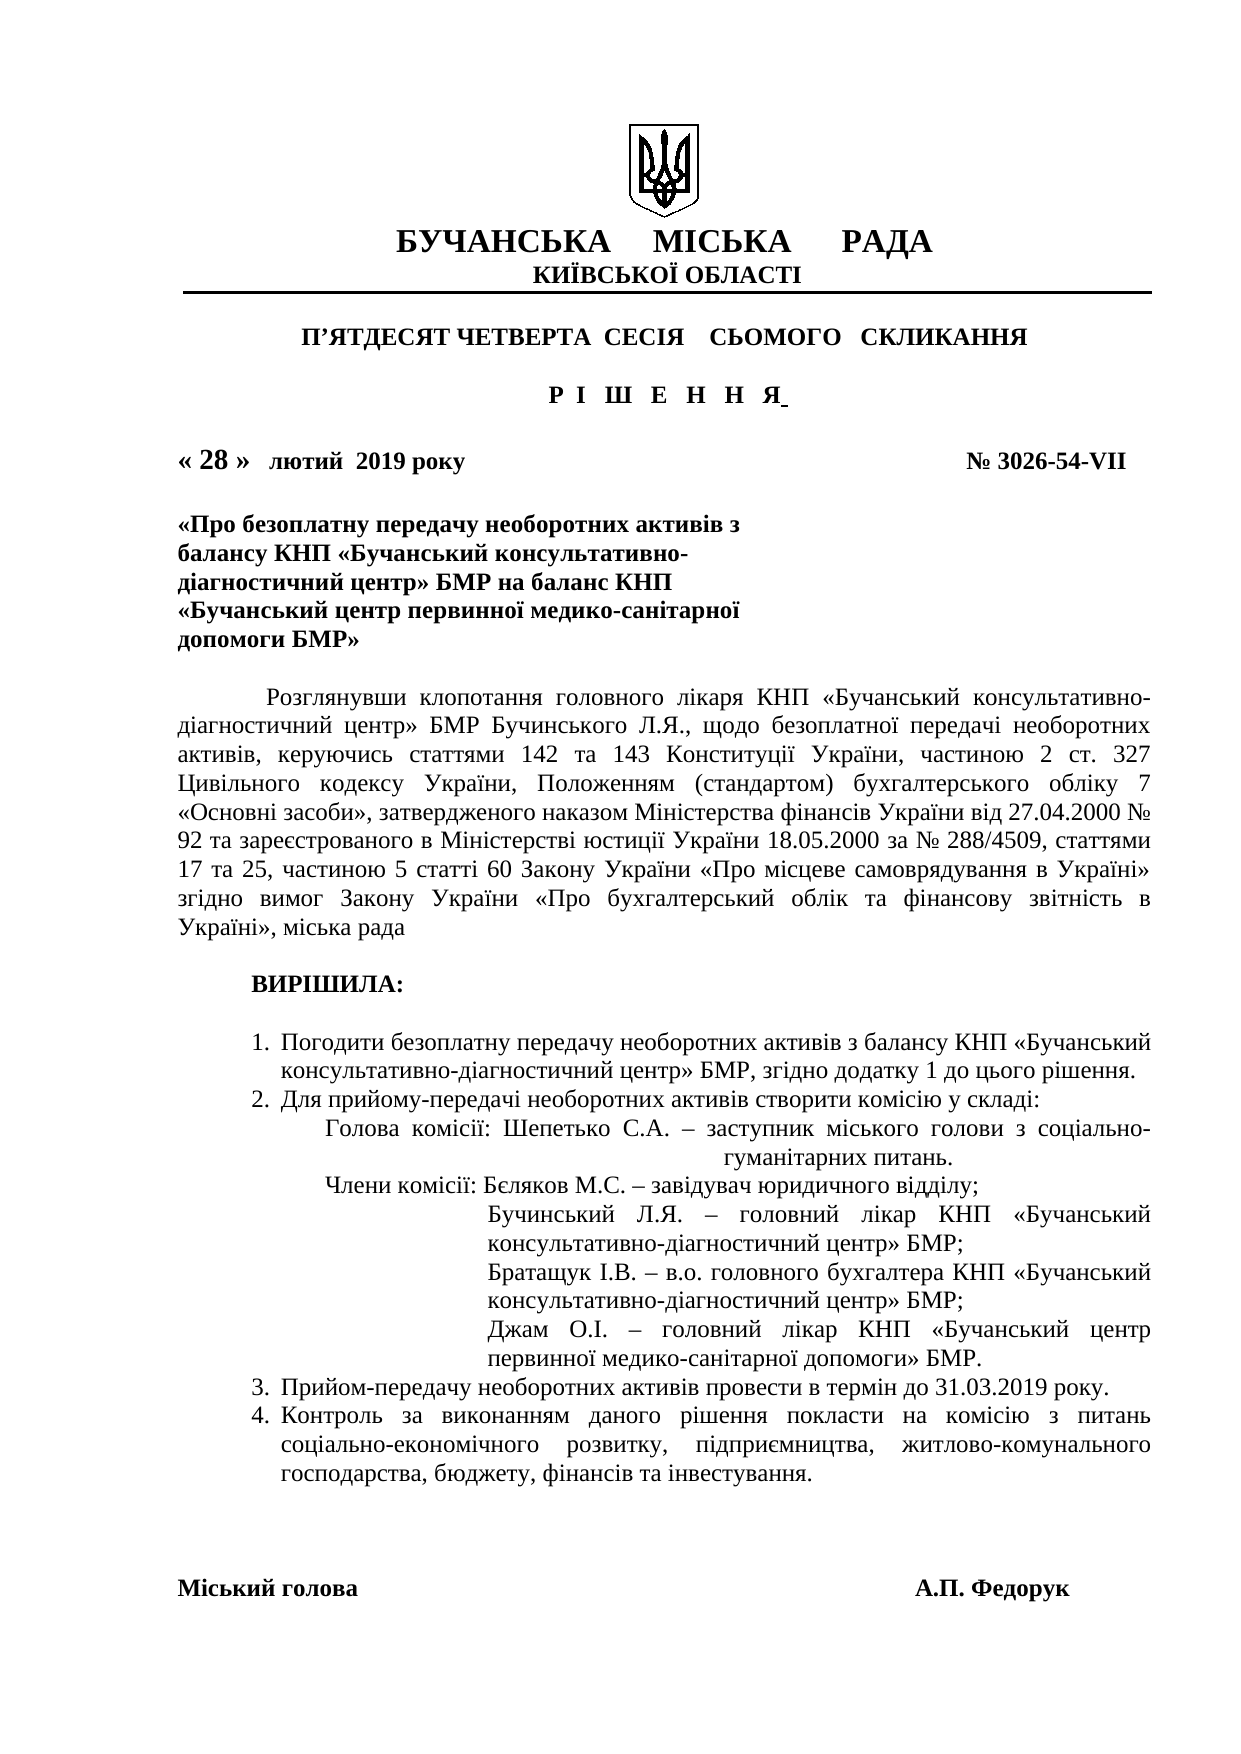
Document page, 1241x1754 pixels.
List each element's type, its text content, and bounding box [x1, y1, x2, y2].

text Р І Ш Е Н Н Я [177, 380, 1152, 409]
list Прийом-передачу необоротних активів провести в термін до 31.03.2019 року. [251, 1372, 1152, 1401]
text Братащук І.В. – в.о. головного бухгалтера КНП «Бучанський консультативно-діагностичний центр» БМР; [325, 1257, 1152, 1314]
list Контроль за виконанням даного рішення покласти на комісію з питань соціально-економічного розвитку, підприємництва, житлово-комунального господарства, бюджету, фінансів та інвестування. [251, 1401, 1152, 1487]
text Розглянувши клопотання головного лікаря КНП «Бучанський консультативно-діагностичний центр» БМР Бучинського Л.Я., щодо безоплатної передачі необоротних активів, керуючись статтями 142 та 143 Конституції України, частиною 2 ст. 327 Цивільного кодексу України, Положенням (стандартом) бухгалтерського обліку 7 «Основні засоби», затвердженого наказом Міністерства фінансів України від 27.04.2000 № 92 та зареєстрованого в Міністерстві юстиції України 18.05.2000 за № 288/4509, статтями 17 та 25, частиною 5 статті 60 Закону України «Про місцеве самоврядування в Україні» згідно вимог Закону України «Про бухгалтерський облік та фінансову звітність в Україні», міська рада [177, 682, 1152, 941]
text Голова комісії: Шепетько С.А. – заступник міського голови з соціально- гуманітарних питань. [325, 1113, 1152, 1171]
text Бучинський Л.Я. – головний лікар КНП «Бучанський консультативно-діагностичний центр» БМР; [325, 1199, 1152, 1257]
list Для прийому-передачі необоротних активів створити комісію у складі: [251, 1084, 1152, 1113]
subtitle КИЇВСЬКОЇ ОБЛАСТІ [183, 260, 1152, 291]
text Члени комісії: Бєляков М.С. – завідувач юридичного відділу; [325, 1171, 1152, 1199]
text БУЧАНСЬКА МІСЬКА РАДА [177, 221, 1152, 260]
text « 28 » лютий 2019 року № 3026-54-VII [177, 442, 1152, 476]
text Джам О.І. – головний лікар КНП «Бучанський центр первинної медико-санітарної допомоги» БМР. [325, 1314, 1152, 1372]
text «Про безоплатну передачу необоротних активів з балансу КНП «Бучанський консультативно-діагностичний центр» БМР на баланс КНП «Бучанський центр первинної медико-санітарної допомоги БМР» [177, 509, 753, 653]
text П’ЯТДЕСЯТ ЧЕТВЕРТА СЕСІЯ СЬОМОГО СКЛИКАННЯ [177, 322, 1152, 351]
text ВИРІШИЛА: [177, 969, 1152, 998]
text Міський голова А.П. Федорук [177, 1573, 1152, 1602]
list Погодити безоплатну передачу необоротних активів з балансу КНП «Бучанський консультативно-діагностичний центр» БМР, згідно додатку 1 до цього рішення. [251, 1027, 1152, 1084]
